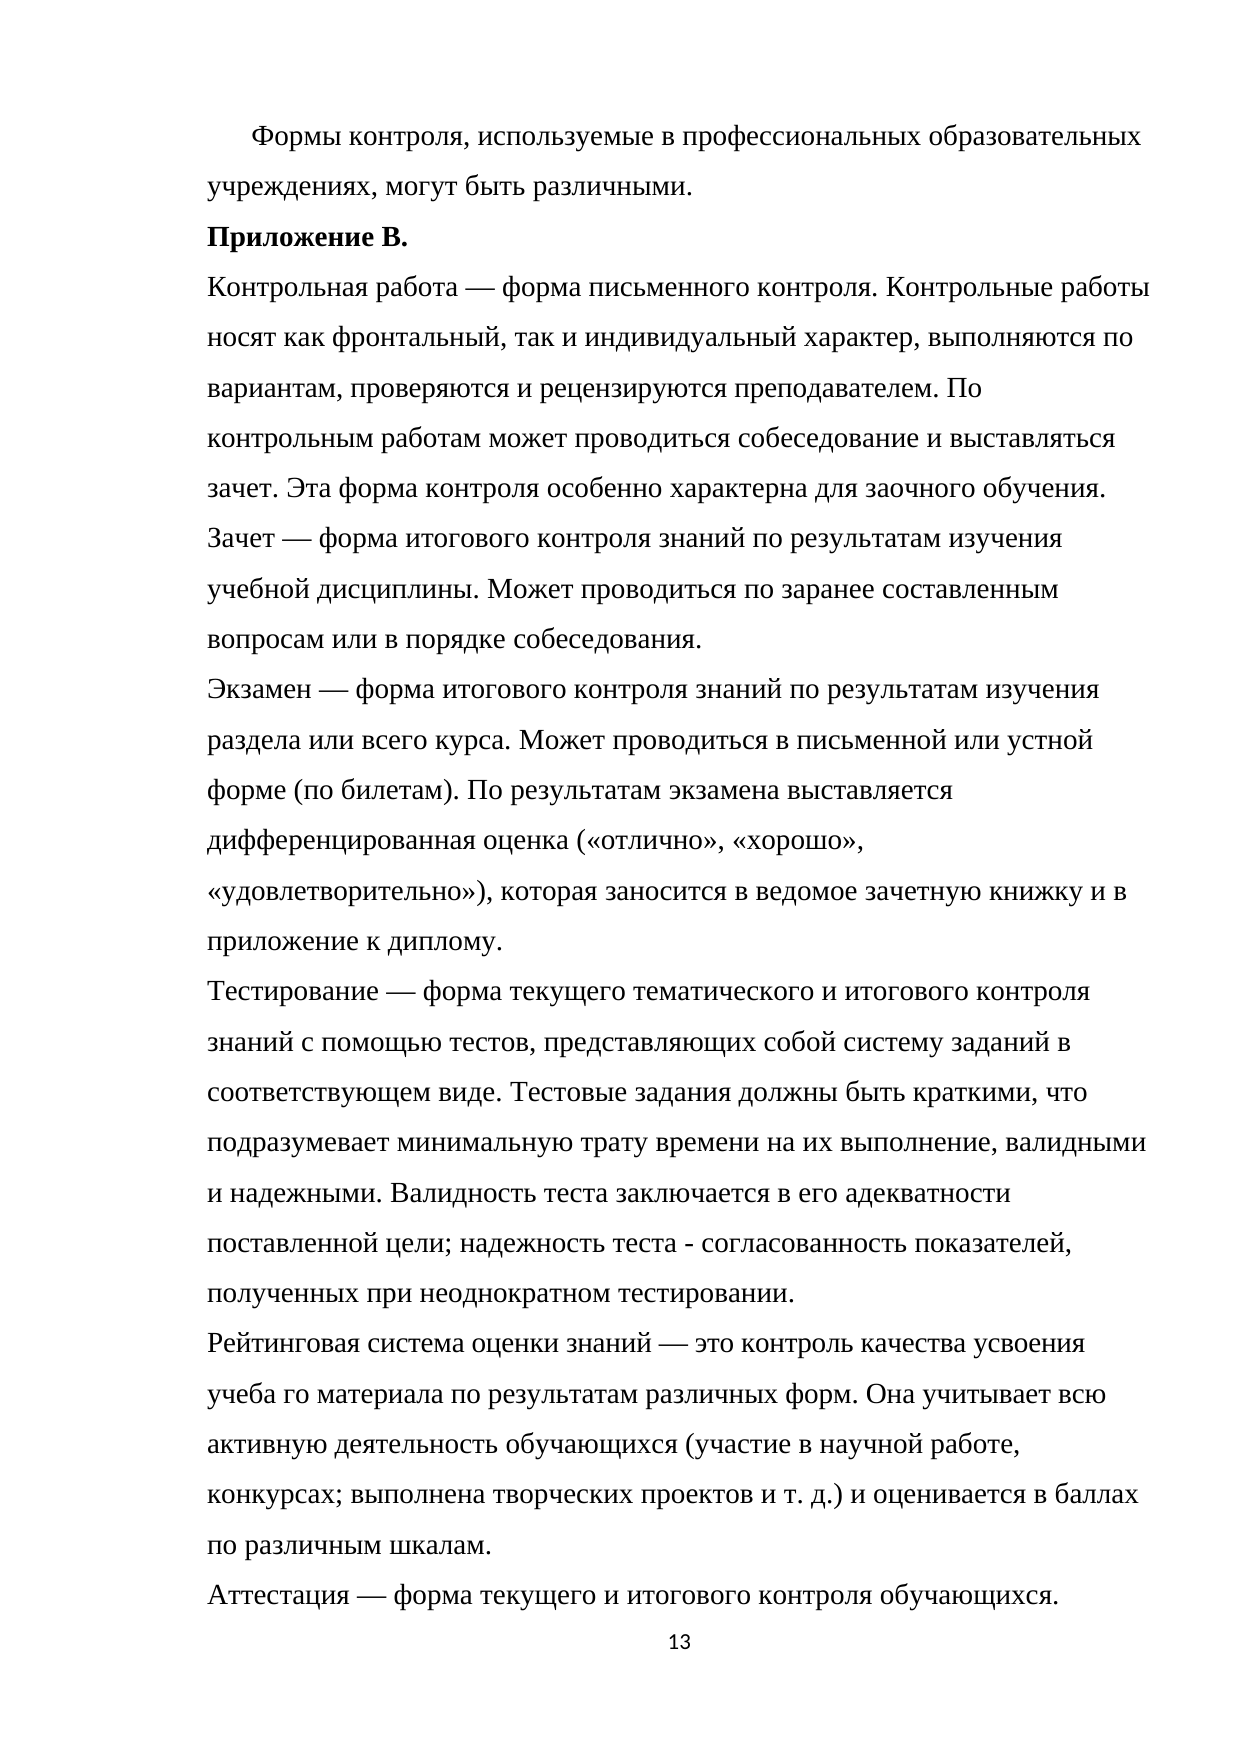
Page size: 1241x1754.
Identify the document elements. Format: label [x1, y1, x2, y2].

text [207, 118, 1152, 1611]
